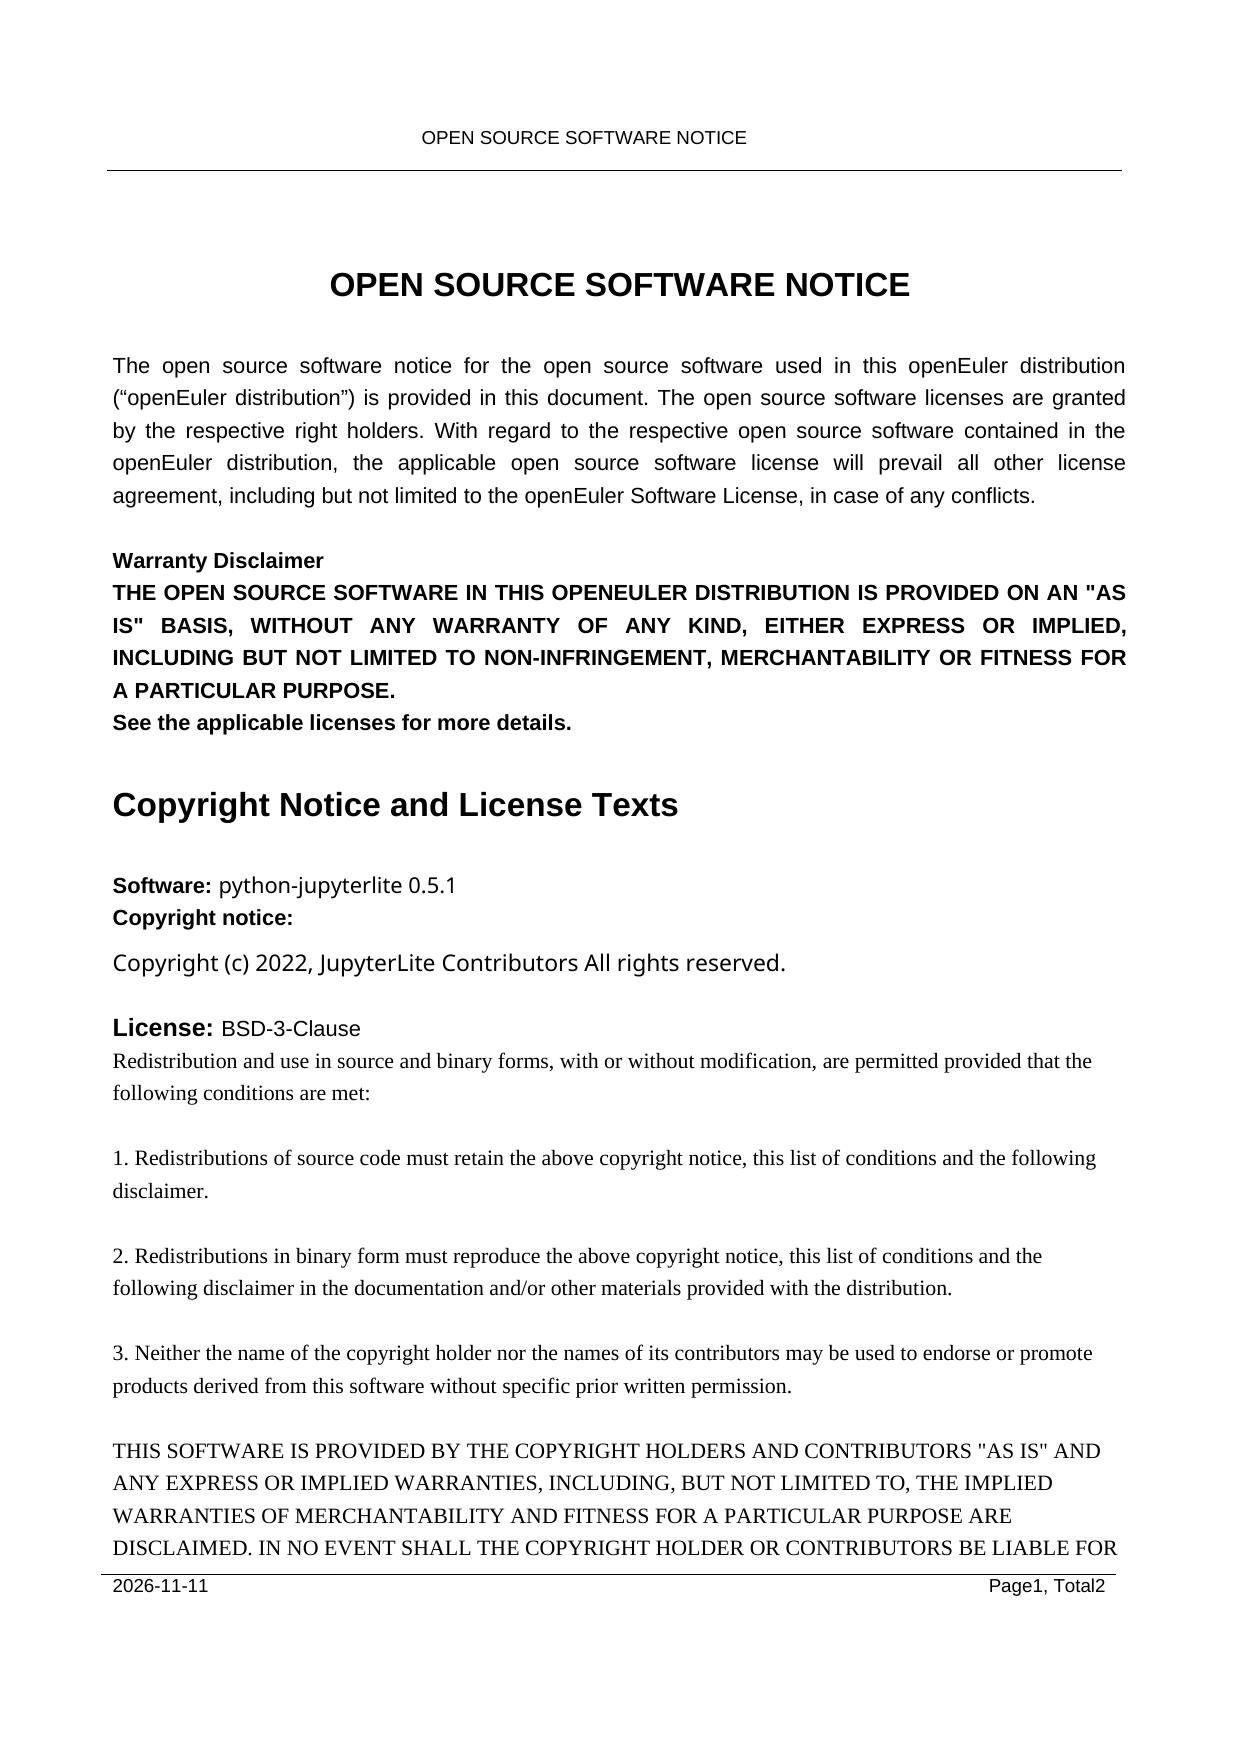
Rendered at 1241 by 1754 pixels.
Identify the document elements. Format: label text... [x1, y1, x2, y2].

text License: BSD-3-Clause [112, 1012, 1128, 1044]
text Copyright (c) 2022, JupyterLite Contributors All rights reserved. [112, 947, 1128, 1012]
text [112, 1044, 1128, 1564]
text Copyright notice: [112, 901, 1128, 934]
text Copyright Notice and License Texts [112, 771, 1128, 836]
title Software: python-jupyterlite 0.5.1 [112, 869, 1128, 901]
text Warranty Disclaimer [112, 544, 1128, 576]
text THE OPEN SOURCE SOFTWARE IN THIS OPENEULER DISTRIBUTION IS PROVIDED ON AN "AS IS" BASIS, WITHOUT ANY WARRANTY OF ANY KIND, EITHER EXPRESS OR IMPLIED, INCLUDING BUT NOT LIMITED TO NON-INFRINGEMENT, MERCHANTABILITY OR FITNESS FOR A PARTICULAR PURPOSE. See the applicable licenses for more details. [112, 576, 1128, 739]
text OPEN SOURCE SOFTWARE NOTICE [112, 251, 1128, 316]
text The open source software notice for the open source software used in this openEuler distribution (“openEuler distribution”) is provided in this document. The open source software licenses are granted by the respective right holders. With regard to the respective open source software contained in the openEuler distribution, the applicable open source software license will prevail all other license agreement, including but not limited to the openEuler Software License, in case of any conflicts. [112, 349, 1128, 511]
